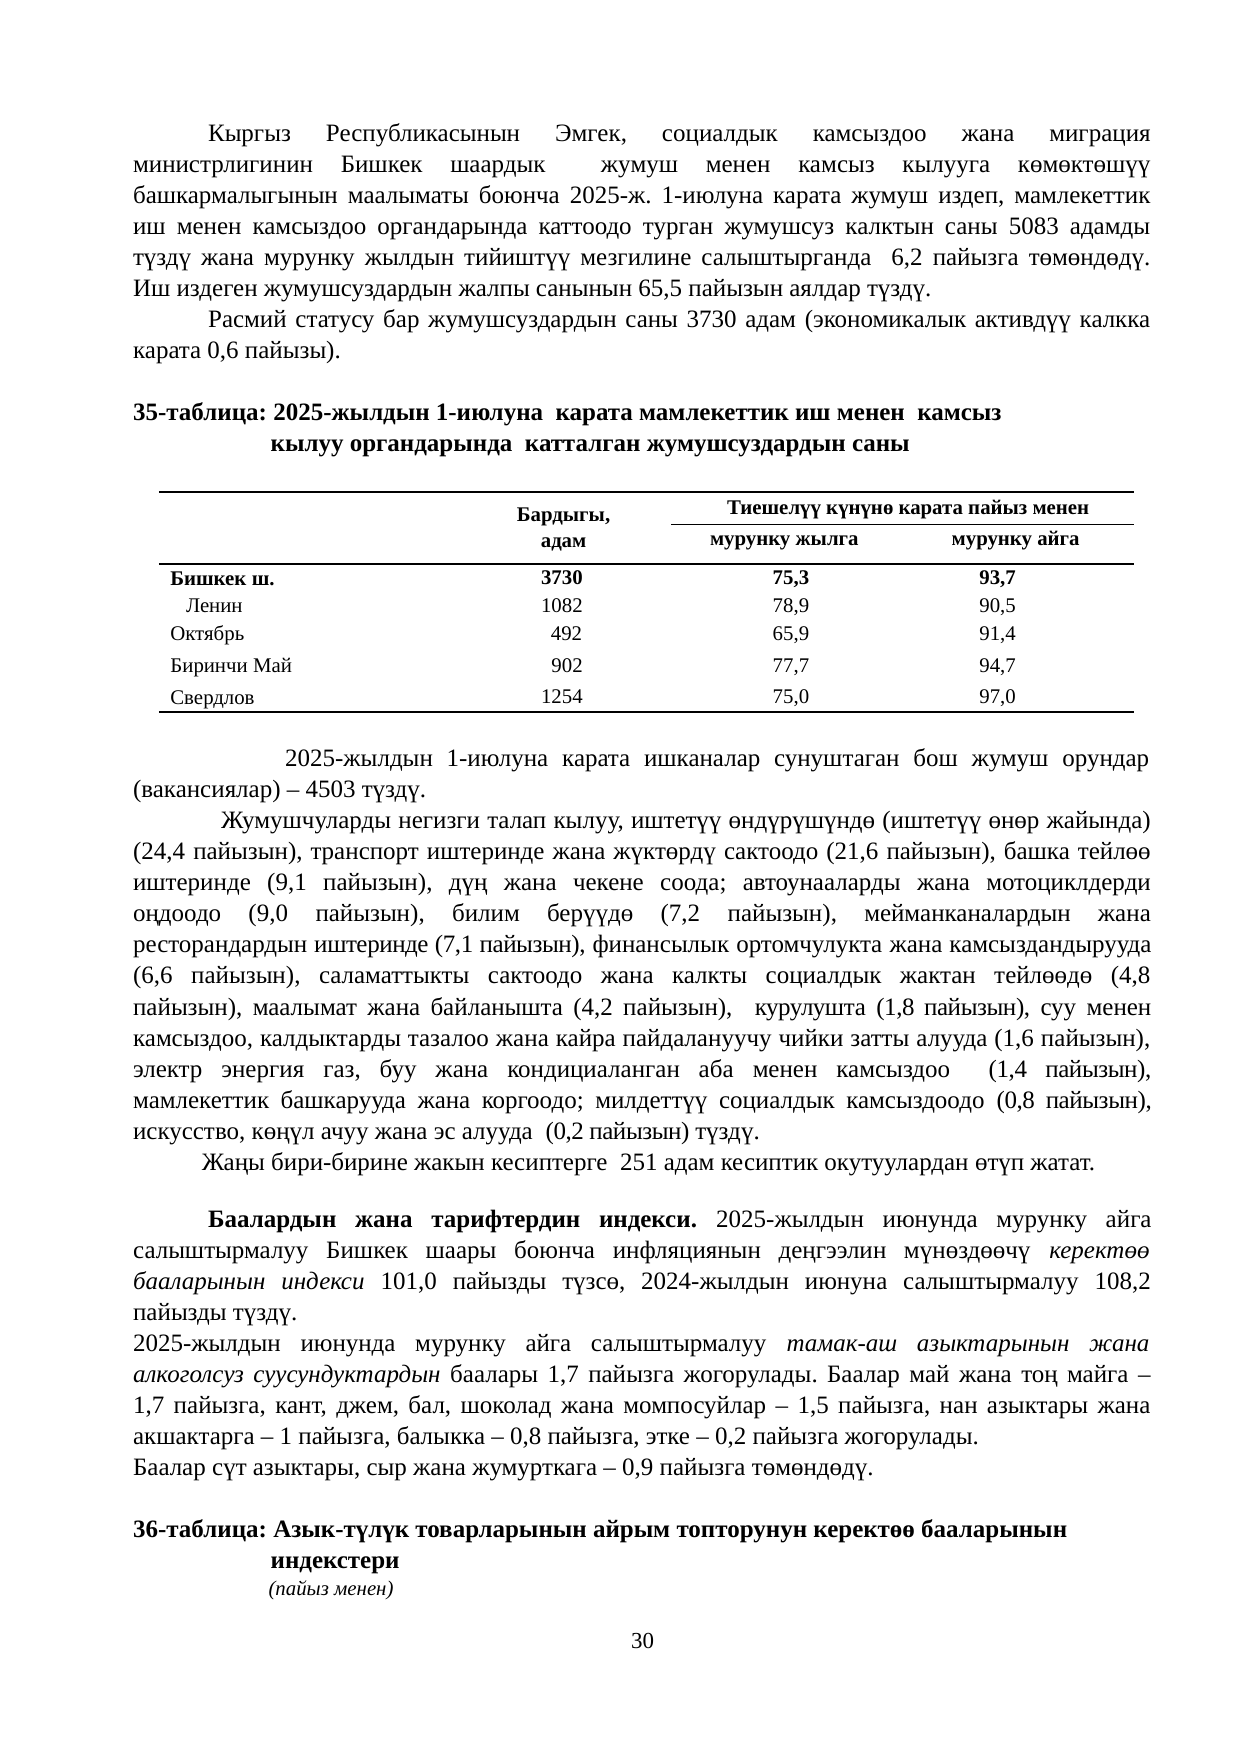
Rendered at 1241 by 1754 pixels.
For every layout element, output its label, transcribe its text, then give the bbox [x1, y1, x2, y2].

text 36-таблица: Азык-түлүк товарларынын айрым топторунун керектөө бааларынын [133, 1514, 1152, 1543]
text Жаңы бири-бирине жакын кесиптерге 251 адам кесиптик окутуулардан өтүп жатат. [133, 1147, 1152, 1176]
text Баалардын жана тарифтердин индекси. 2025-жылдын июнунда мурунку айга салыштырмалуу Бишкек шаары боюнча инфляциянын деңгээлин мүнөздөөчү керектөө бааларынын индекси 101,0 пайызды түзсө, 2024-жылдын июнуна салыштырмалуу 108,2 пайызды түздү. [133, 1204, 1152, 1326]
text Баалар сүт азыктары, сыр жана жумурткага – 0,9 пайызга төмөндөдү. [133, 1452, 1152, 1481]
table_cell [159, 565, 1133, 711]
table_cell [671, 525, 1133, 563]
text 2025-жылдын июнунда мурунку айга салыштырмалуу тамак-аш азыктарынын жана алкоголсуз суусундуктардын баалары 1,7 пайызга жогорулады. Баалар май жана тоң майга – 1,7 пайызга, кант, джем, бал, шоколад жана момпосуйлар – 1,5 пайызга, нан азыктары жана акшактарга – 1 пайызга, балыкка – 0,8 пайызга, этке – 0,2 пайызга жогорулады. [133, 1328, 1152, 1450]
text 35-таблица: 2025-жылдын 1-июлуна карата мамлекеттик иш менен камсыз [133, 397, 1152, 426]
text Расмий статусу бар жумушсуздардын саны 3730 адам (экономикалык активдүү калкка карата 0,6 пайызы). [133, 304, 1152, 364]
text Жумушчуларды негизги талап кылуу, иштетүү өндүрүшүндө (иштетүү өнөр жайында) (24,4 пайызын), транспорт иштеринде жана жүктөрдү сактоодо (21,6 пайызын), башка тейлөө иштеринде (9,1 пайызын), дүң жана чекене соода; автоунааларды жана мотоциклдерди оңдоодо (9,0 пайызын), билим берүүдө (7,2 пайызын), мейманканалардын жана ресторандардын иштеринде (7,1 пайызын), финансылык ортомчулукта жана камсыздандырууда (6,6 пайызын), саламаттыкты сактоодо жана калкты социалдык жактан тейлөөдө (4,8 пайызын), маалымат жана байланышта (4,2 пайызын), курулушта (1,8 пайызын), суу менен камсыздоо, калдыктарды тазалоо жана кайра пайдалануучу чийки затты алууда (1,6 пайызын), электр энергия газ, буу жана кондициаланган аба менен камсыздоо (1,4 пайызын), мамлекеттик башкарууда жана коргоодо; милдеттүү социалдык камсыздоодо (0,8 пайызын), искусство, көңүл ачуу жана эс алууда (0,2 пайызын) түздү. [133, 805, 1152, 1144]
text индекстери [133, 1545, 1152, 1574]
text Кыргыз Республикасынын Эмгек, социалдык камсыздоо жана миграция министрлигинин Бишкек шаардык жумуш менен камсыз кылууга көмөктөшүү башкармалыгынын маалыматы боюнча 2025-ж. 1-июлуна карата жумуш издеп, мамлекеттик иш менен камсыздоо органдарында каттоодо турган жумушсуз калктын саны 5083 адамды түздү жана мурунку жылдын тийиштүү мезгилине салыштырганда 6,2 пайызга төмөндөдү. Иш издеген жумушсуздардын жалпы санынын 65,5 пайызын аялдар түздү. [133, 118, 1152, 302]
text кылуу органдарында катталган жумушсуздардын саны [133, 428, 1152, 457]
text (пайыз менен) [133, 1576, 1152, 1600]
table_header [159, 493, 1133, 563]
text 2025-жылдын 1-июлуна карата ишканалар сунуштаган бош жумуш орундар (вакансиялар) – 4503 түздү. [133, 743, 1152, 803]
